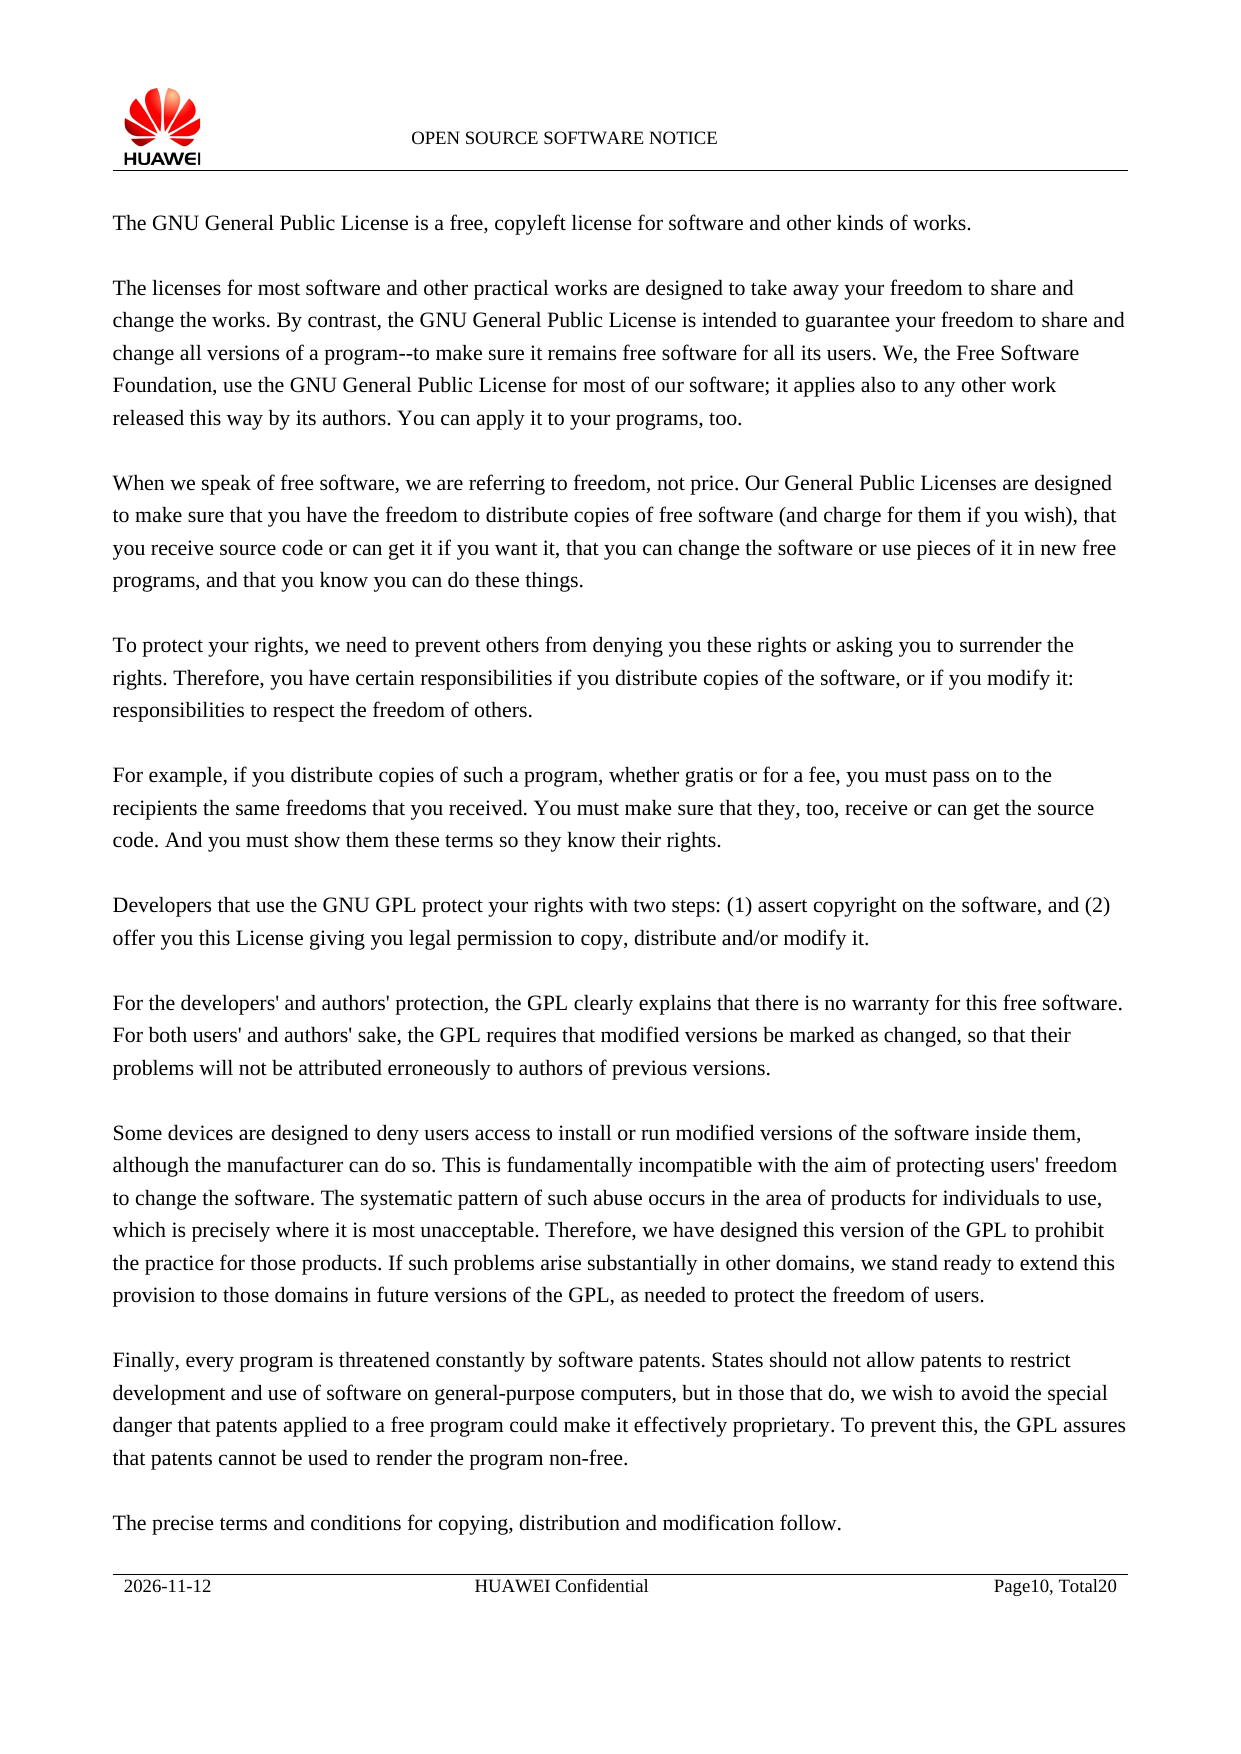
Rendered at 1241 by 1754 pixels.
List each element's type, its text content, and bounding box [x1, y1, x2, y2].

text The precise terms and conditions for copying, distribution and modification follow. [112, 1506, 1128, 1539]
text For the developers' and authors' protection, the GPL clearly explains that there is no warranty for this free software. For both users' and authors' sake, the GPL requires that modified versions be marked as changed, so that their problems will not be attributed erroneously to authors of previous versions. [112, 986, 1128, 1084]
picture [124, 88, 201, 165]
text Developers that use the GNU GPL protect your rights with two steps: (1) assert copyright on the software, and (2) offer you this License giving you legal permission to copy, distribute and/or modify it. [112, 889, 1128, 954]
text When we speak of free software, we are referring to freedom, not price. Our General Public Licenses are designed to make sure that you have the freedom to distribute copies of free software (and charge for them if you wish), that you receive source code or can get it if you want it, that you can change the software or use pieces of it in new free programs, and that you know you can do these things. [112, 466, 1128, 596]
text Some devices are designed to deny users access to install or run modified versions of the software inside them, although the manufacturer can do so. This is fundamentally incompatible with the aim of protecting users' freedom to change the software. The systematic pattern of such abuse occurs in the area of products for individuals to use, which is precisely where it is most unacceptable. Therefore, we have designed this version of the GPL to prohibit the practice for those products. If such problems arise substantially in other domains, we stand ready to extend this provision to those domains in future versions of the GPL, as needed to protect the freedom of users. [112, 1116, 1128, 1311]
text The licenses for most software and other practical works are designed to take away your freedom to share and change the works. By contrast, the GNU General Public License is intended to guarantee your freedom to share and change all versions of a program--to make sure it remains free software for all its users. We, the Free Software Foundation, use the GNU General Public License for most of our software; it applies also to any other work released this way by its authors. You can apply it to your programs, too. [112, 271, 1128, 434]
text For example, if you distribute copies of such a program, whether gratis or for a fee, you must pass on to the recipients the same freedoms that you received. You must make sure that they, too, receive or can get the source code. And you must show them these terms so they know their rights. [112, 759, 1128, 856]
text To protect your rights, we need to prevent others from denying you these rights or asking you to surrender the rights. Therefore, you have certain responsibilities if you distribute copies of the software, or if you modify it: responsibilities to respect the freedom of others. [112, 629, 1128, 726]
text The GNU General Public License is a free, copyleft license for software and other kinds of works. [112, 206, 1128, 239]
text Finally, every program is threatened constantly by software patents. States should not allow patents to restrict development and use of software on general-purpose computers, but in those that do, we wish to avoid the special danger that patents applied to a free program could make it effectively proprietary. To prevent this, the GPL assures that patents cannot be used to render the program non-free. [112, 1344, 1128, 1474]
